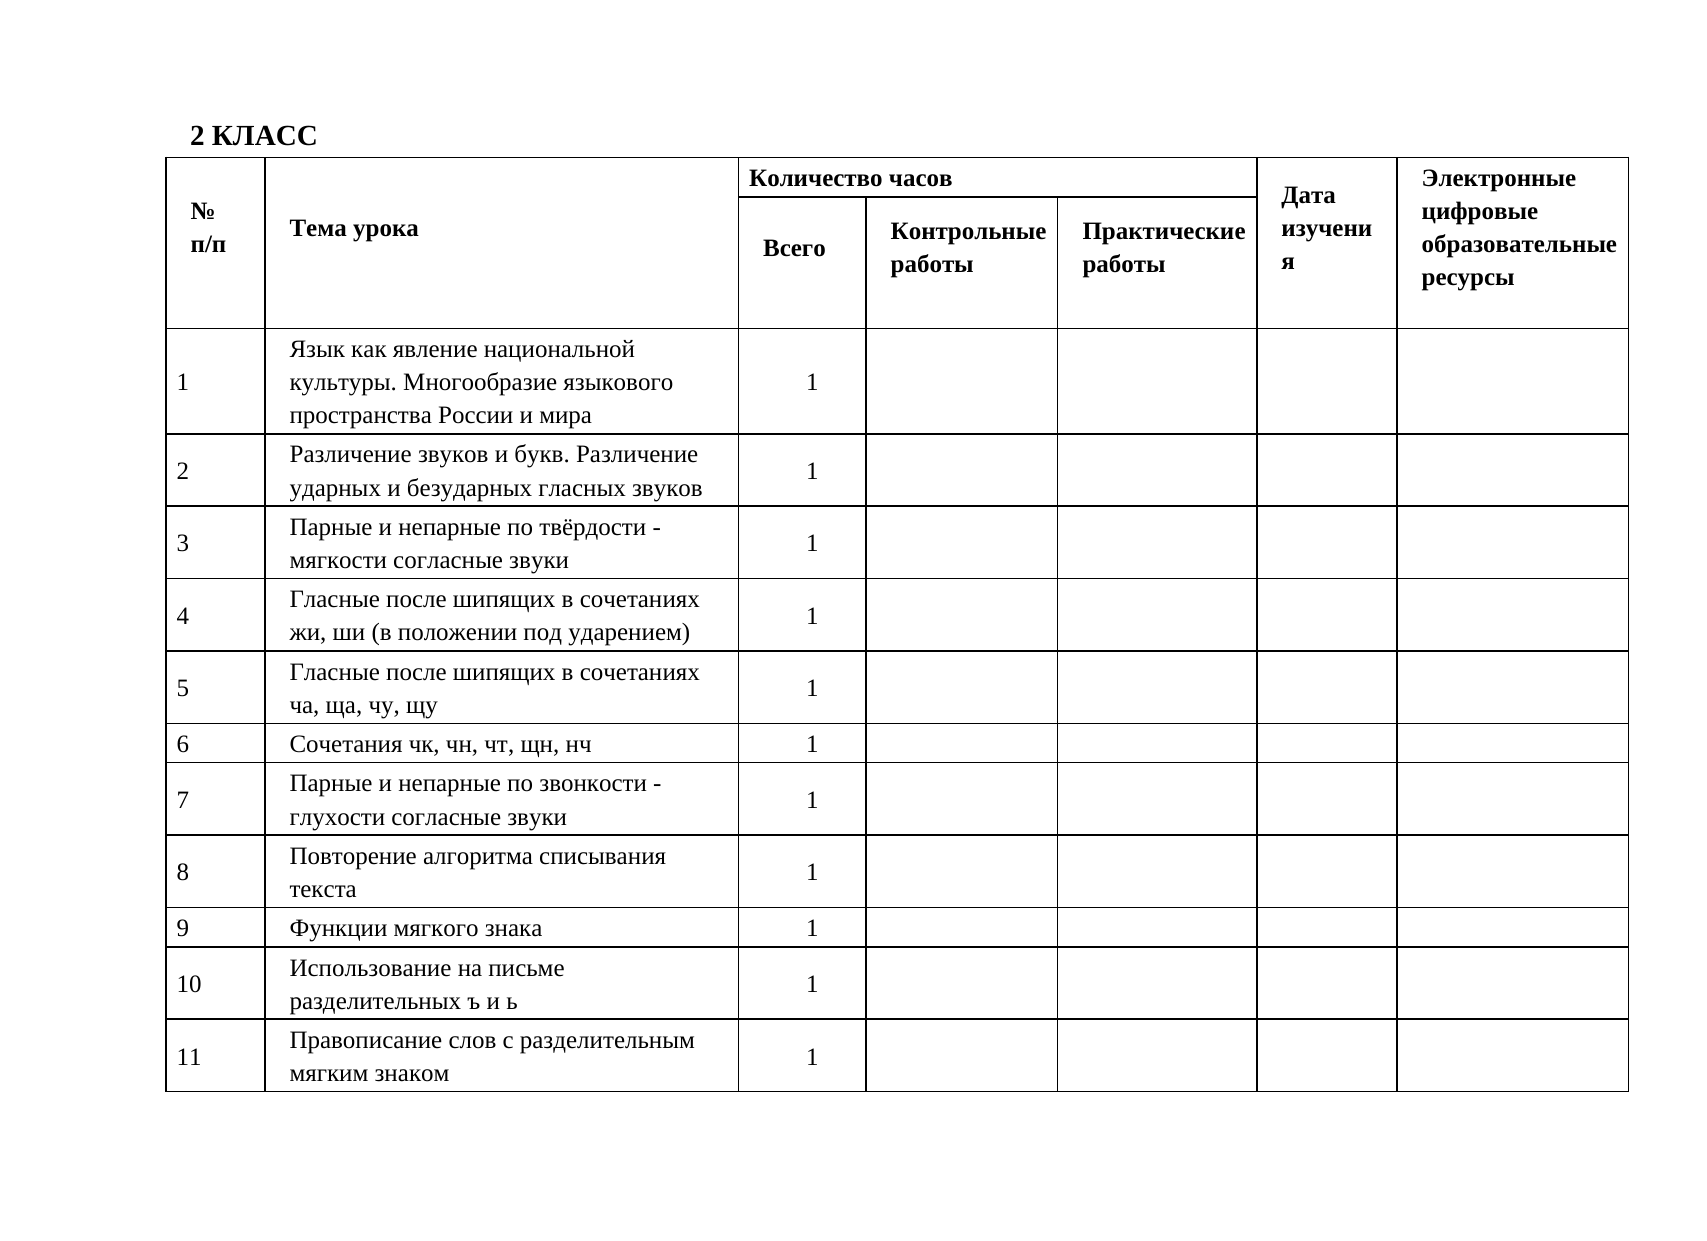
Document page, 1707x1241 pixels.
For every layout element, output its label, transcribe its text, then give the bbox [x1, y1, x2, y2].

table_cell Правописание слов с разделительным мягким знаком [266, 1020, 738, 1091]
table_cell [1258, 579, 1396, 650]
table_cell 3 [167, 507, 264, 578]
table_cell [1398, 507, 1628, 578]
table_cell [1398, 1020, 1628, 1091]
table_header Дата изучения [1258, 158, 1396, 327]
table_cell Всего [739, 198, 865, 327]
table_cell [1258, 724, 1396, 762]
table_cell Контрольные работы [867, 198, 1057, 327]
table_cell [1398, 724, 1628, 762]
table_cell 8 [167, 836, 264, 907]
table_cell 6 [167, 724, 264, 762]
table_cell [867, 724, 1057, 762]
table_cell [1058, 579, 1256, 650]
table_cell [867, 908, 1057, 946]
table_cell [1398, 329, 1628, 433]
table_cell [867, 435, 1057, 505]
table_cell Парные и непарные по твёрдости - мягкости согласные звуки [266, 507, 738, 578]
table_cell 1 [739, 1020, 865, 1091]
table_cell 9 [167, 908, 264, 946]
table_cell [1058, 948, 1256, 1018]
table_header № п/п [167, 158, 264, 327]
table_cell 1 [739, 329, 865, 433]
table_cell [1258, 329, 1396, 433]
table_cell [1398, 948, 1628, 1018]
table_cell [1058, 1020, 1256, 1091]
table_cell [867, 836, 1057, 907]
table_cell 7 [167, 763, 264, 834]
table_cell [1258, 908, 1396, 946]
table_cell [1398, 652, 1628, 722]
table_cell [867, 1020, 1057, 1091]
table_header Количество часов [739, 158, 1256, 196]
table_cell 1 [739, 763, 865, 834]
table_cell 1 [739, 652, 865, 722]
table_cell 1 [739, 579, 865, 650]
table_cell [1058, 836, 1256, 907]
table_cell 1 [739, 724, 865, 762]
table_cell 1 [739, 836, 865, 907]
table_cell 5 [167, 652, 264, 722]
table_cell [1258, 435, 1396, 505]
table_cell Язык как явление национальной культуры. Многообразие языкового пространства России и мира [266, 329, 738, 433]
table_cell [1258, 948, 1396, 1018]
table_cell [867, 652, 1057, 722]
table_cell [1258, 1020, 1396, 1091]
table_cell 2 [167, 435, 264, 505]
table_cell Парные и непарные по звонкости - глухости согласные звуки [266, 763, 738, 834]
table_cell 4 [167, 579, 264, 650]
table_cell Функции мягкого знака [266, 908, 738, 946]
table_cell [1058, 329, 1256, 433]
table_cell 1 [739, 948, 865, 1018]
table_header Тема урока [266, 158, 738, 327]
table_cell 10 [167, 948, 264, 1018]
table_cell [1258, 652, 1396, 722]
table_header Электронные цифровые образовательные ресурсы [1398, 158, 1628, 327]
table_cell Гласные после шипящих в сочетаниях ча, ща, чу, щу [266, 652, 738, 722]
table_cell [1058, 507, 1256, 578]
table_cell 1 [739, 507, 865, 578]
table_cell Повторение алгоритма списывания текста [266, 836, 738, 907]
table_cell [867, 507, 1057, 578]
table_cell Различение звуков и букв. Различение ударных и безударных гласных звуков [266, 435, 738, 505]
table_cell [867, 579, 1057, 650]
table_cell Практические работы [1058, 198, 1256, 327]
table_cell Гласные после шипящих в сочетаниях жи, ши (в положении под ударением) [266, 579, 738, 650]
table_cell [1058, 724, 1256, 762]
table_cell Использование на письме разделительных ъ и ь [266, 948, 738, 1018]
table_cell [1058, 652, 1256, 722]
table_cell [867, 763, 1057, 834]
table_cell 11 [167, 1020, 264, 1091]
table_cell [867, 948, 1057, 1018]
table_cell [1258, 763, 1396, 834]
table_cell [1058, 435, 1256, 505]
table_cell [867, 329, 1057, 433]
text 2 КЛАСС [190, 118, 1618, 152]
table_cell [1398, 908, 1628, 946]
table_cell [1058, 908, 1256, 946]
table_cell [1398, 579, 1628, 650]
table_cell 1 [739, 435, 865, 505]
table_cell Сочетания чк, чн, чт, щн, нч [266, 724, 738, 762]
table_cell [1258, 836, 1396, 907]
table_cell [1398, 435, 1628, 505]
table_cell 1 [739, 908, 865, 946]
table_cell [1398, 763, 1628, 834]
table_cell [1058, 763, 1256, 834]
table_cell [1258, 507, 1396, 578]
table_cell 1 [167, 329, 264, 433]
table_cell [1398, 836, 1628, 907]
